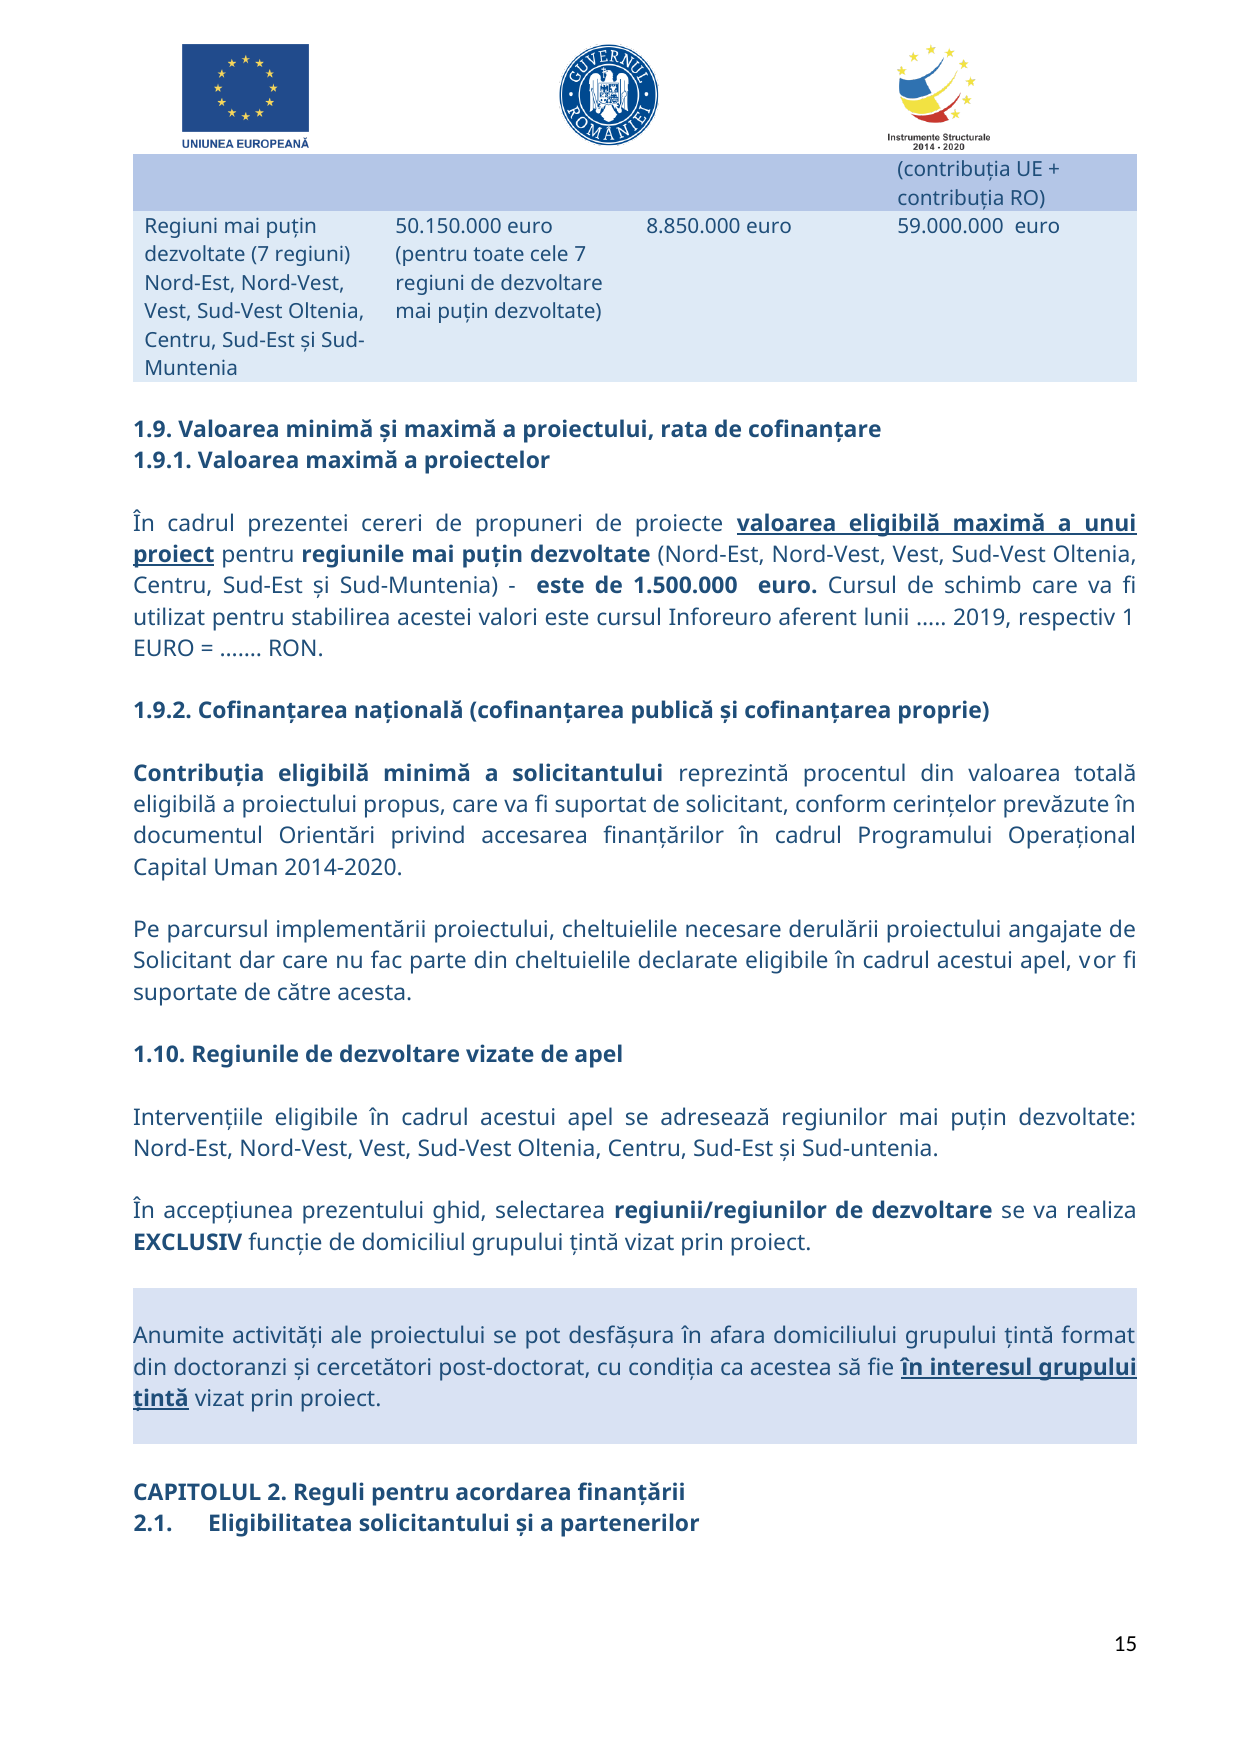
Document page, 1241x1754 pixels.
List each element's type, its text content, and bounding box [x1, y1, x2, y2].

picture [182, 44, 309, 148]
text Contribuția eligibilă minimă a solicitantului reprezintă procentul din valoarea totală eligibilă a proiectului propus, care va fi suportat de solicitant, conform cerințelor prevăzute în documentul Orientări privind accesarea finanțărilor în cadrul Programului Operațional Capital Uman 2014-2020. [133, 757, 1137, 882]
table_cell 8.850.000 euro [635, 211, 886, 382]
subtitle 1.9.1. Valoarea maximă a proiectelor [133, 444, 1137, 476]
text În cadrul prezentei cereri de propuneri de proiecte valoarea eligibilă maximă a unui proiect pentru regiunile mai puțin dezvoltate (Nord-Est, Nord-Vest, Vest, Sud-Vest Oltenia, Centru, Sud-Est și Sud-Muntenia) - este de 1.500.000 euro. Cursul de schimb care va fi utilizat pentru stabilirea acestei valori este cursul Inforeuro aferent lunii ….. 2019, respectiv 1 EURO = ……. RON. [133, 507, 1137, 663]
table_cell 59.000.000 euro [886, 211, 1137, 382]
table_cell 50.150.000 euro (pentru toate cele 7 regiuni de dezvoltare mai puțin dezvoltate) [384, 211, 635, 382]
text Pe parcursul implementării proiectului, cheltuielile necesare derulării proiectului angajate de Solicitant dar care nu fac parte din cheltuielile declarate eligibile în cadrul acestui apel, vor fi suportate de către acesta. [133, 913, 1137, 1007]
text Anumite activități ale proiectului se pot desfășura în afara domiciliului grupului țintă format din doctoranzi și cercetători post-doctorat, cu condiția ca acestea să fie în interesul grupului țintă vizat prin proiect. [133, 1319, 1137, 1413]
table_header Contribuția UE [384, 154, 635, 211]
table_header Total finanțare (contribuția UE + contribuția RO) [886, 154, 1137, 211]
subtitle CAPITOLUL 2. Reguli pentru acordarea finanțării [133, 1476, 1137, 1507]
table_header Contribuția RO [635, 154, 886, 211]
subtitle 1.10. Regiunile de dezvoltare vizate de apel [133, 1038, 1137, 1069]
picture [558, 43, 659, 146]
subtitle 1.9. Valoarea minimă și maximă a proiectului, rata de cofinanțare [133, 413, 1137, 444]
text În accepțiunea prezentului ghid, selectarea regiunii/regiunilor de dezvoltare se va realiza EXCLUSIV funcție de domiciliul grupului țintă vizat prin proiect. [133, 1194, 1137, 1257]
picture [888, 44, 990, 150]
table_header Tip Regiuni [133, 154, 384, 211]
subtitle 1.9.2. Cofinanțarea națională (cofinanțarea publică și cofinanțarea proprie) [133, 694, 1137, 726]
subtitle Eligibilitatea solicitantului și a partenerilor [133, 1507, 1137, 1538]
table_cell Regiuni mai puțin dezvoltate (7 regiuni) Nord-Est, Nord-Vest, Vest, Sud-Vest Oltenia, Centru, Sud-Est și Sud-Muntenia [133, 211, 384, 382]
text Intervențiile eligibile în cadrul acestui apel se adresează regiunilor mai puțin dezvoltate: Nord-Est, Nord-Vest, Vest, Sud-Vest Oltenia, Centru, Sud-Est și Sud-untenia. [133, 1101, 1137, 1163]
